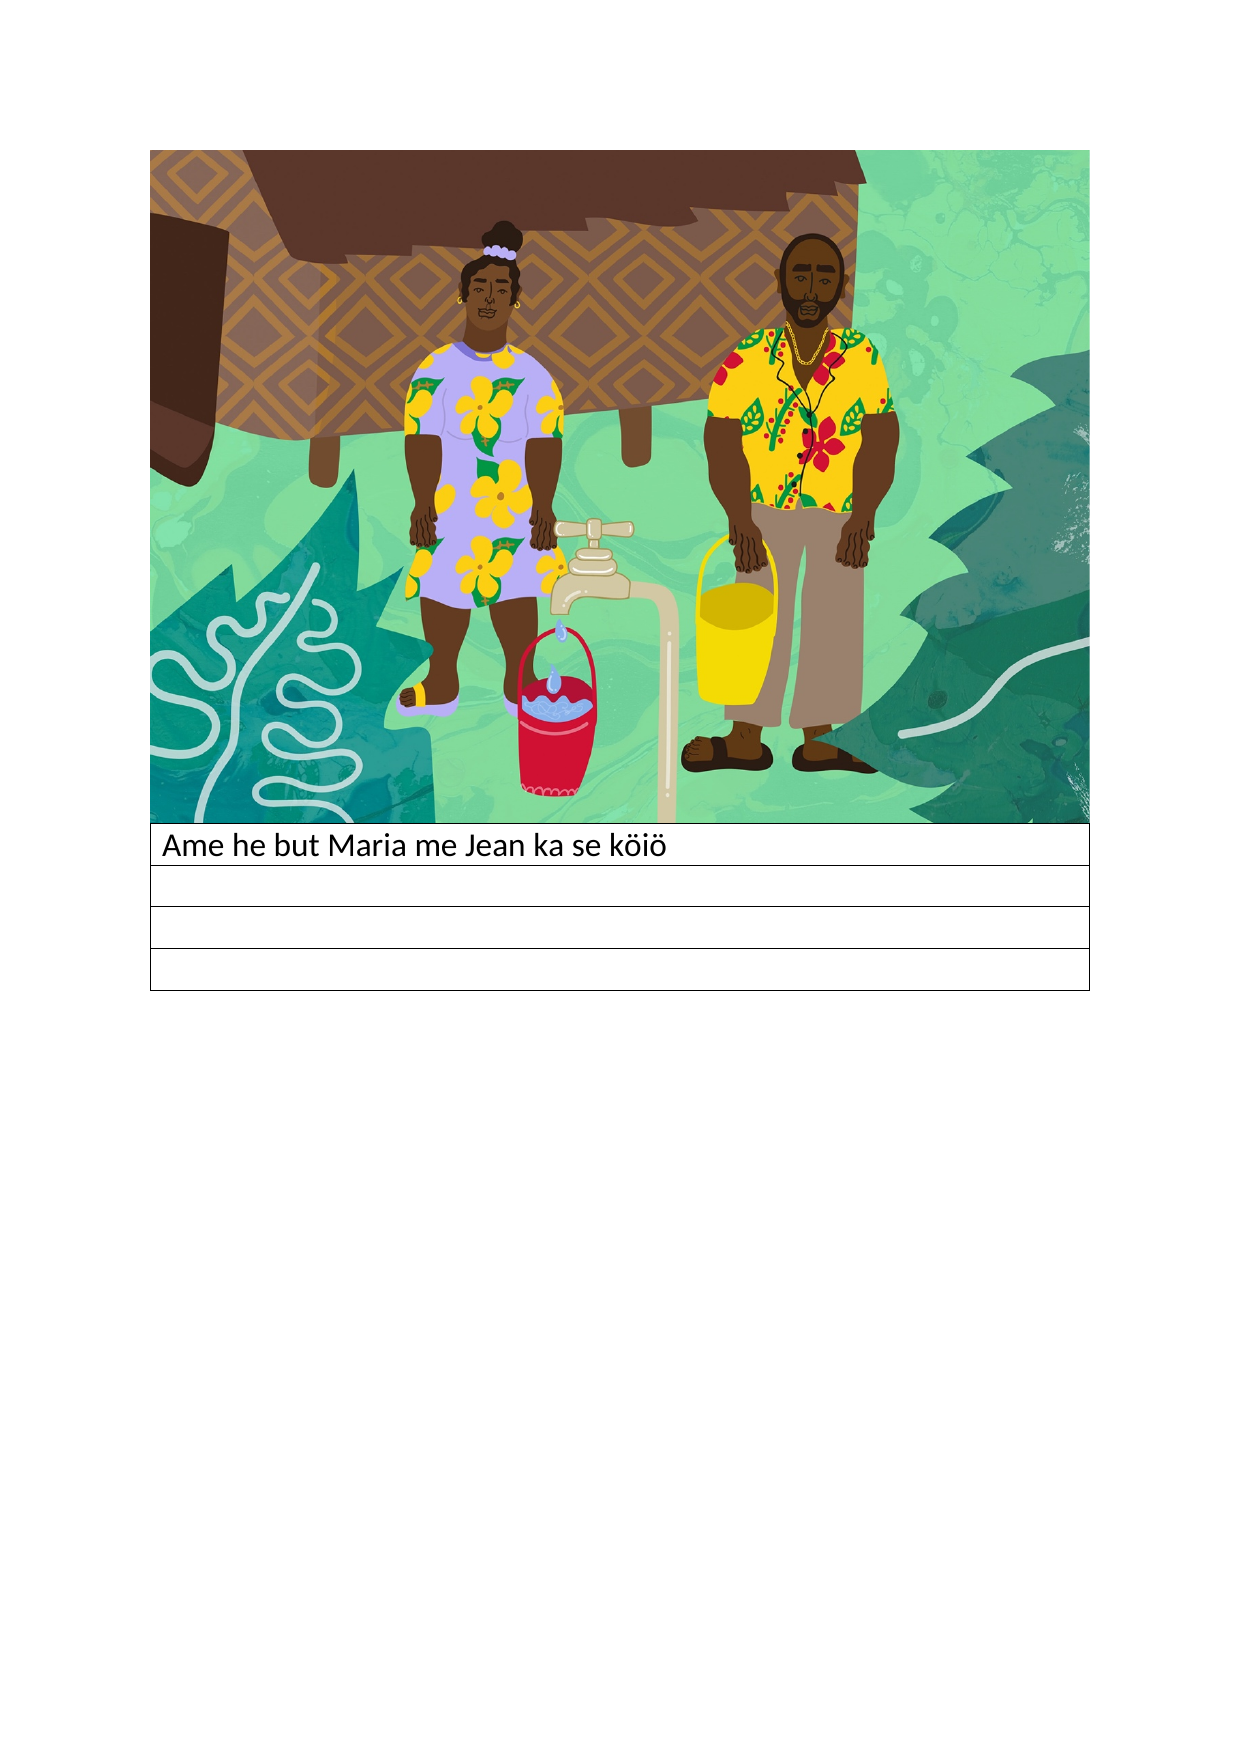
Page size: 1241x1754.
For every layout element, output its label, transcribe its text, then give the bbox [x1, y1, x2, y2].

picture [150, 150, 1090, 823]
table_cell [151, 907, 1089, 948]
table_cell [151, 866, 1089, 906]
table_cell [151, 949, 1089, 990]
table_header Ame he but Maria me Jean ka se köiö [151, 824, 1089, 864]
